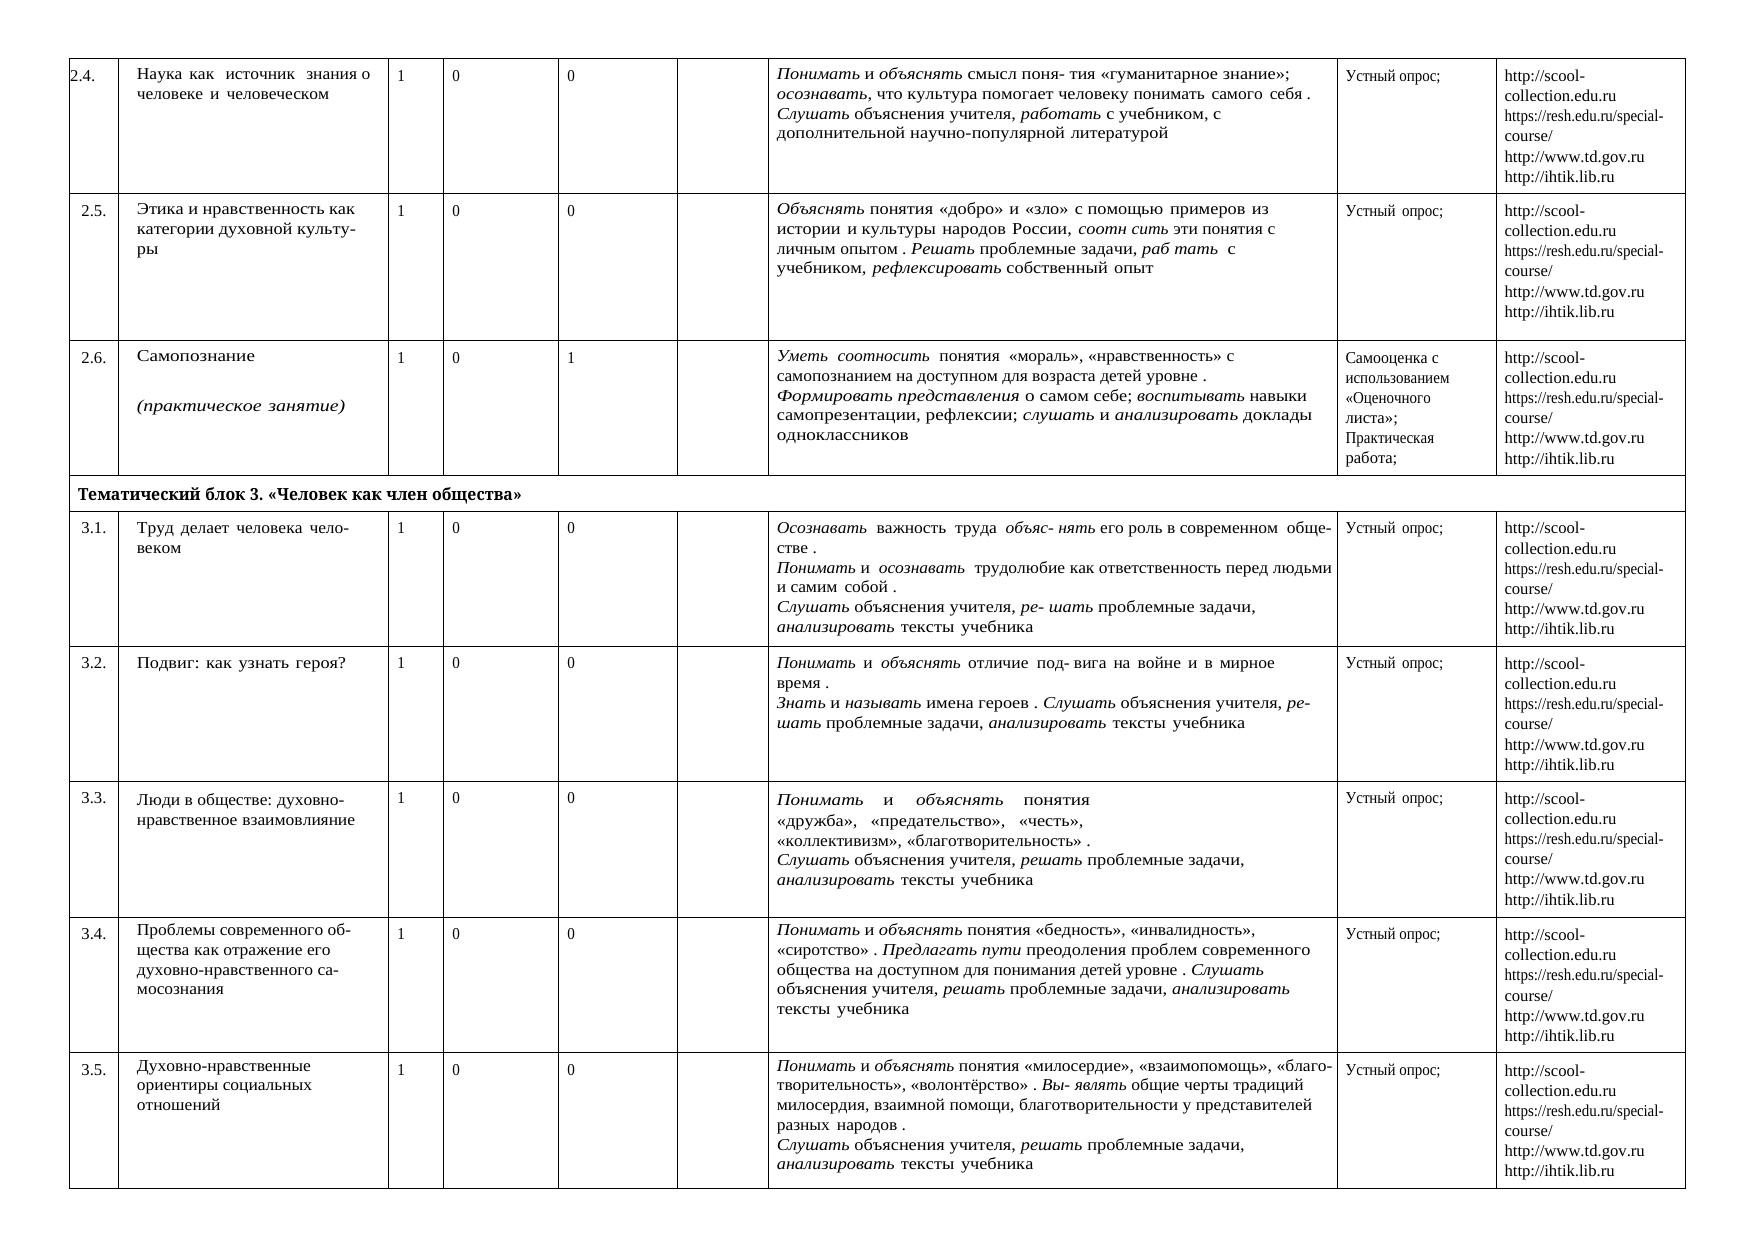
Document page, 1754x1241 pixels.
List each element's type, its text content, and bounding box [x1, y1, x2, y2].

table_cell 1 [389, 341, 443, 475]
table_cell Устный опрос; [1338, 647, 1496, 781]
table_cell http://scool- collection.edu.ru https://resh.edu.ru/special- course/ http://www.td.gov.ru http://ihtik.lib.ru [1497, 782, 1685, 917]
table_cell 3.5. [70, 1053, 118, 1188]
table_cell Самооценка с использованием «Оценочного листа»; Практическая работа; [1338, 341, 1496, 475]
table_cell Тематический блок 3. «Человек как член общества» [70, 476, 1685, 511]
table_cell Этика и нравственность как категории духовной культу- ры [119, 194, 388, 340]
table_cell Люди в обществе: духовно- нравственное взаимовлияние [119, 782, 388, 917]
table_cell 1 [389, 194, 443, 340]
table_cell Устный опрос; [1338, 512, 1496, 646]
table_cell 0 [559, 782, 677, 917]
table_cell Подвиг: как узнать героя? [119, 647, 388, 781]
table_cell 1 [389, 918, 443, 1052]
table_header http://scool- collection.edu.ru https://resh.edu.ru/special- course/ http://www.td.gov.ru http://ihtik.lib.ru [1497, 59, 1685, 193]
table_cell http://scool- collection.edu.ru https://resh.edu.ru/special- course/ http://www.td.gov.ru http://ihtik.lib.ru [1497, 512, 1685, 646]
table_cell 0 [444, 512, 558, 646]
table_cell 0 [444, 1053, 558, 1188]
table_cell 0 [559, 647, 677, 781]
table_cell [1497, 1053, 1685, 1188]
table_header [678, 59, 768, 193]
table_cell [678, 782, 768, 917]
table_header Наука как источник знания о человеке и человеческом [119, 59, 388, 193]
table_cell Осознавать важность труда объяс- нять его роль в современном обще- стве . Понимать и осознавать трудолюбие как ответственность перед людьми и самим собой . Слушать объяснения учителя, ре- шать проблемные задачи, анализировать тексты учебника [769, 512, 1337, 646]
table_cell 0 [559, 918, 677, 1052]
table_cell 1 [389, 782, 443, 917]
table_cell 3.4. [70, 918, 118, 1052]
table_cell 0 [444, 194, 558, 340]
table_cell 1 [559, 341, 677, 475]
table_header 0 [559, 59, 677, 193]
table_cell Устный опрос; [1338, 918, 1496, 1052]
table_header 1 [389, 59, 443, 193]
table_cell http://scool- collection.edu.ru https://resh.edu.ru/special- course/ http://www.td.gov.ru http://ihtik.lib.ru [1497, 341, 1685, 475]
table_cell 0 [559, 194, 677, 340]
table_header 0 [444, 59, 558, 193]
table_cell 1 [389, 1053, 443, 1188]
table_cell Объяснять понятия «добро» и «зло» с помощью примеров из истории и культуры народов России, соотн сить эти понятия с личным опытом . Решать проблемные задачи, раб тать с учебником, рефлексировать собственный опыт [769, 194, 1337, 340]
table_cell Самопознание (практическое занятие) [119, 341, 388, 475]
table_cell http://scool- collection.edu.ru https://resh.edu.ru/special- course/ http://www.td.gov.ru http://ihtik.lib.ru [1497, 194, 1685, 340]
table_cell Понимать и объяснять понятия «дружба», «предательство», «честь», «коллективизм», «благотворительность» . Слушать объяснения учителя, решать проблемные задачи, анализировать тексты учебника [769, 782, 1337, 917]
table_cell 0 [559, 512, 677, 646]
table_cell [678, 918, 768, 1052]
table_cell 3.3. [70, 782, 118, 917]
table_cell 3.2. [70, 647, 118, 781]
table_cell [678, 341, 768, 475]
table_cell [678, 194, 768, 340]
table_cell 0 [444, 341, 558, 475]
table_cell Уметь соотносить понятия «мораль», «нравственность» с самопознанием на доступном для возраста детей уровне . Формировать представления о самом себе; воспитывать навыки самопрезентации, рефлексии; слушать и анализировать доклады одноклассников [769, 341, 1337, 475]
table_cell Духовно-нравственные ориентиры социальных отношений [119, 1053, 388, 1188]
table_cell 2.6. [70, 341, 118, 475]
table_cell 3.1. [70, 512, 118, 646]
table_cell Устный опрос; [1338, 782, 1496, 917]
table_cell 0 [444, 782, 558, 917]
table_cell http://scool- collection.edu.ru https://resh.edu.ru/special- course/ http://www.td.gov.ru http://ihtik.lib.ru [1497, 918, 1685, 1052]
table_cell http://scool- collection.edu.ru https://resh.edu.ru/special- course/ http://www.td.gov.ru http://ihtik.lib.ru [1497, 647, 1685, 781]
table_header 2.4. [70, 59, 118, 193]
table_cell Труд делает человека чело- веком [119, 512, 388, 646]
table_cell Проблемы современного об- щества как отражение его духовно-нравственного са- мосознания [119, 918, 388, 1052]
table_cell Понимать и объяснять отличие под- вига на войне и в мирное время . Знать и называть имена героев . Слушать объяснения учителя, ре- шать проблемные задачи, анализировать тексты учебника [769, 647, 1337, 781]
table_cell [678, 1053, 768, 1188]
table_header Понимать и объяснять смысл поня- тия «гуманитарное знание»; осознавать, что культура помогает человеку понимать самого себя . Слушать объяснения учителя, работать с учебником, с дополнительной научно-популярной литературой [769, 59, 1337, 193]
table_cell 0 [444, 918, 558, 1052]
table_cell [678, 512, 768, 646]
table_cell Понимать и объяснять понятия «милосердие», «взаимопомощь», «благо- творительность», «волонтёрство» . Вы- являть общие черты традиций милосердия, взаимной помощи, благотворительности у представителей разных народов . Слушать объяснения учителя, решать проблемные задачи, анализировать тексты учебника [769, 1053, 1337, 1188]
table_cell 2.5. [70, 194, 118, 340]
table_cell Устный опрос; [1338, 194, 1496, 340]
table_cell 0 [444, 647, 558, 781]
table_cell 1 [389, 647, 443, 781]
table_cell [678, 647, 768, 781]
table_cell Устный опрос; [1338, 1053, 1496, 1188]
table_cell Понимать и объяснять понятия «бедность», «инвалидность», «сиротство» . Предлагать пути преодоления проблем современного общества на доступном для понимания детей уровне . Слушать объяснения учителя, решать проблемные задачи, анализировать тексты учебника [769, 918, 1337, 1052]
table_header Устный опрос; [1338, 59, 1496, 193]
table_cell 1 [389, 512, 443, 646]
table_cell 0 [559, 1053, 677, 1188]
